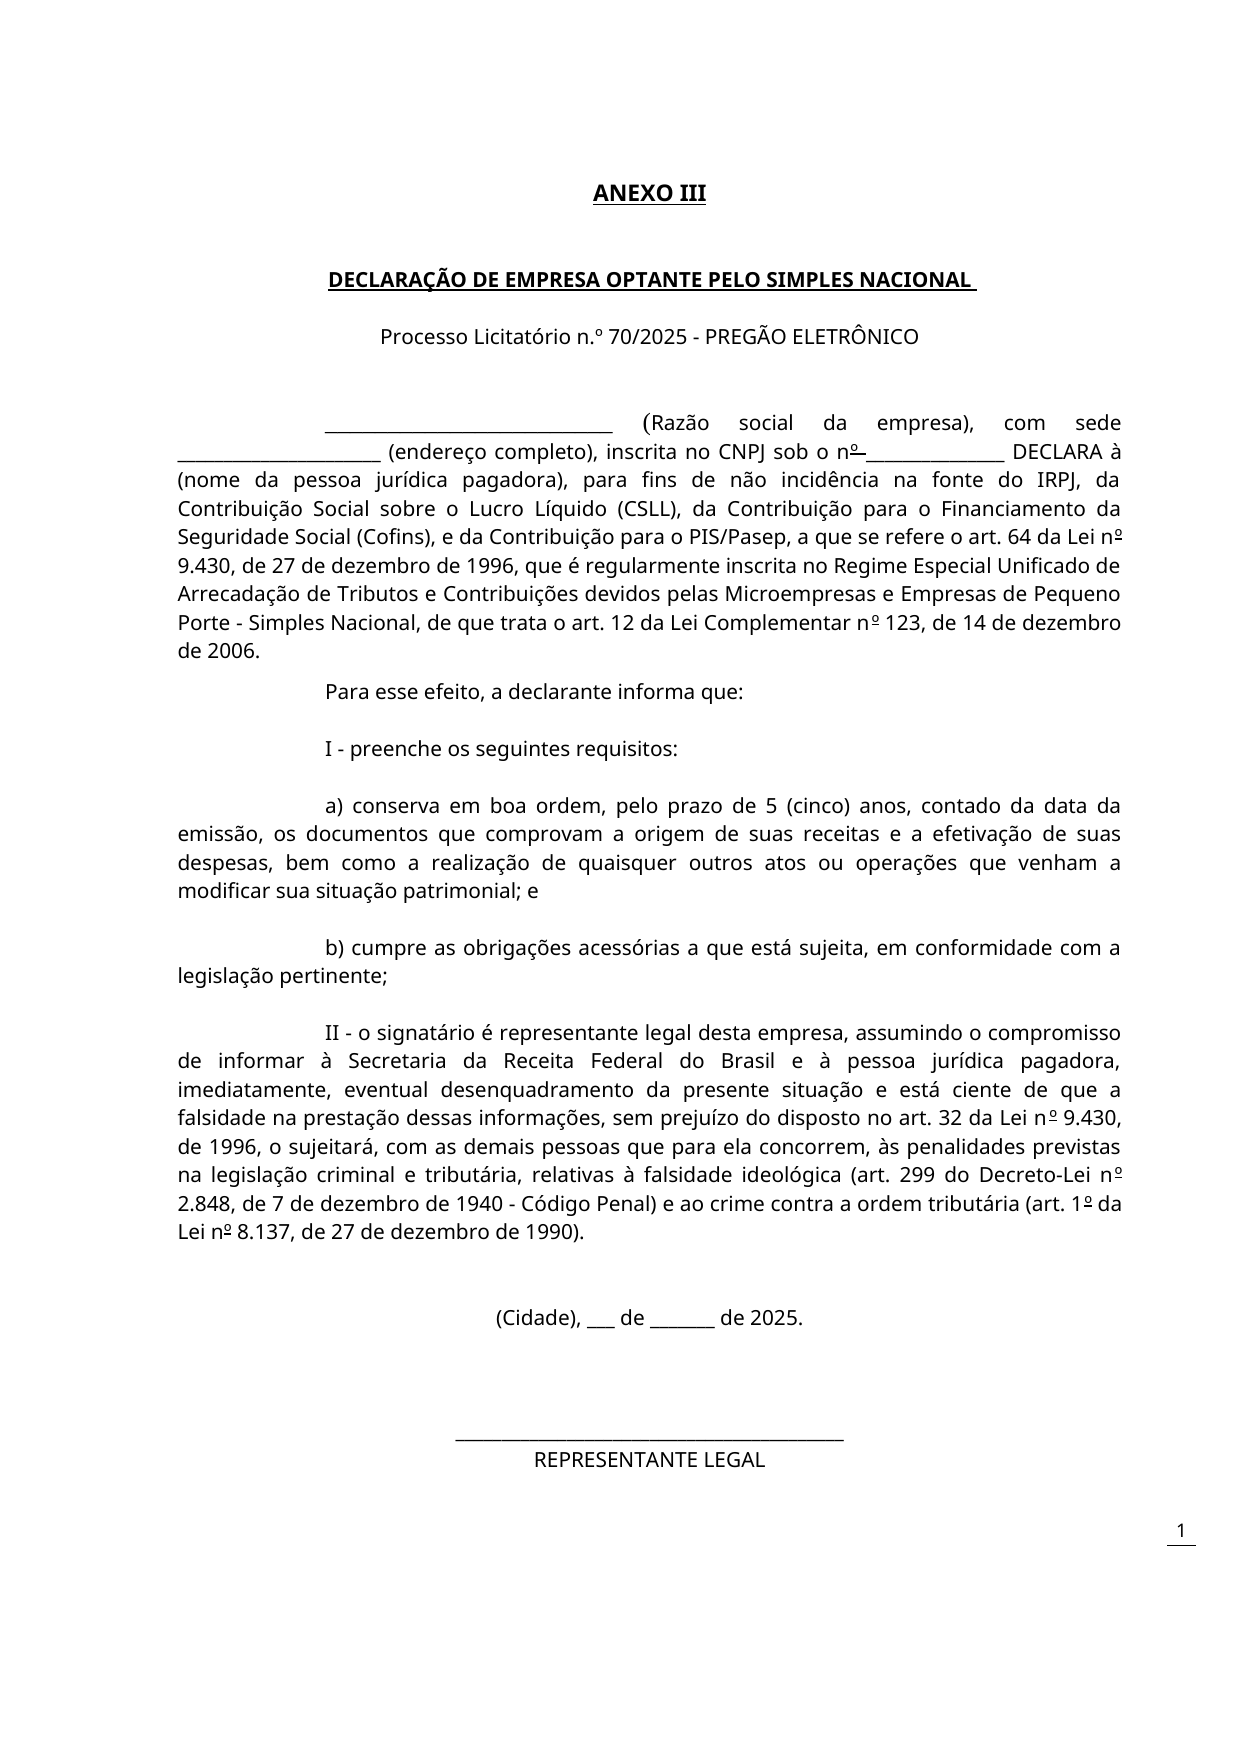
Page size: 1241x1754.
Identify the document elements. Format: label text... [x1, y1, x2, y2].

text __________________________________________ [177, 1416, 1122, 1445]
text Para esse efeito, a declarante informa que: [177, 677, 1122, 705]
text II - o signatário é representante legal desta empresa, assumindo o compromisso de informar à Secretaria da Receita Federal do Brasil e à pessoa jurídica pagadora, imediatamente, eventual desenquadramento da presente situação e está ciente de que a falsidade na prestação dessas informações, sem prejuízo do disposto no art. 32 da Lei nº 9.430, de 1996, o sujeitará, com as demais pessoas que para ela concorrem, às penalidades previstas na legislação criminal e tributária, relativas à falsidade ideológica (art. 299 do Decreto-Lei nº 2.848, de 7 de dezembro de 1940 - Código Penal) e ao crime contra a ordem tributária (art. 1º da Lei nº 8.137, de 27 de dezembro de 1990). [177, 1018, 1122, 1246]
text a) conserva em boa ordem, pelo prazo de 5 (cinco) anos, contado da data da emissão, os documentos que comprovam a origem de suas receitas e a efetivação de suas despesas, bem como a realização de quaisquer outros atos ou operações que venham a modificar sua situação patrimonial; e [177, 791, 1122, 904]
text b) cumpre as obrigações acessórias a que está sujeita, em conformidade com a legislação pertinente; [177, 933, 1122, 990]
text (Cidade), ___ de _______ de 2025. [177, 1303, 1122, 1331]
text DECLARAÇÃO DE EMPRESA OPTANTE PELO SIMPLES NACIONAL [177, 265, 1122, 294]
text ANEXO III [177, 177, 1122, 208]
text _______________________ (Razão social da empresa), com sede ______________________ (endereço completo), inscrita no CNPJ sob o nº _______________ DECLARA à (nome da pessoa jurídica pagadora), para fins de não incidência na fonte do IRPJ, da Contribuição Social sobre o Lucro Líquido (CSLL), da Contribuição para o Financiamento da Seguridade Social (Cofins), e da Contribuição para o PIS/Pasep, a que se refere o art. 64 da Lei nº 9.430, de 27 de dezembro de 1996, que é regularmente inscrita no Regime Especial Unificado de Arrecadação de Tributos e Contribuições devidos pelas Microempresas e Empresas de Pequeno Porte - Simples Nacional, de que trata o art. 12 da Lei Complementar nº 123, de 14 de dezembro de 2006. [177, 407, 1122, 664]
text Processo Licitatório n.º 70/2025 - PREGÃO ELETRÔNICO [177, 322, 1122, 351]
text REPRESENTANTE LEGAL [177, 1445, 1122, 1473]
text I - preenche os seguintes requisitos: [325, 734, 1122, 762]
